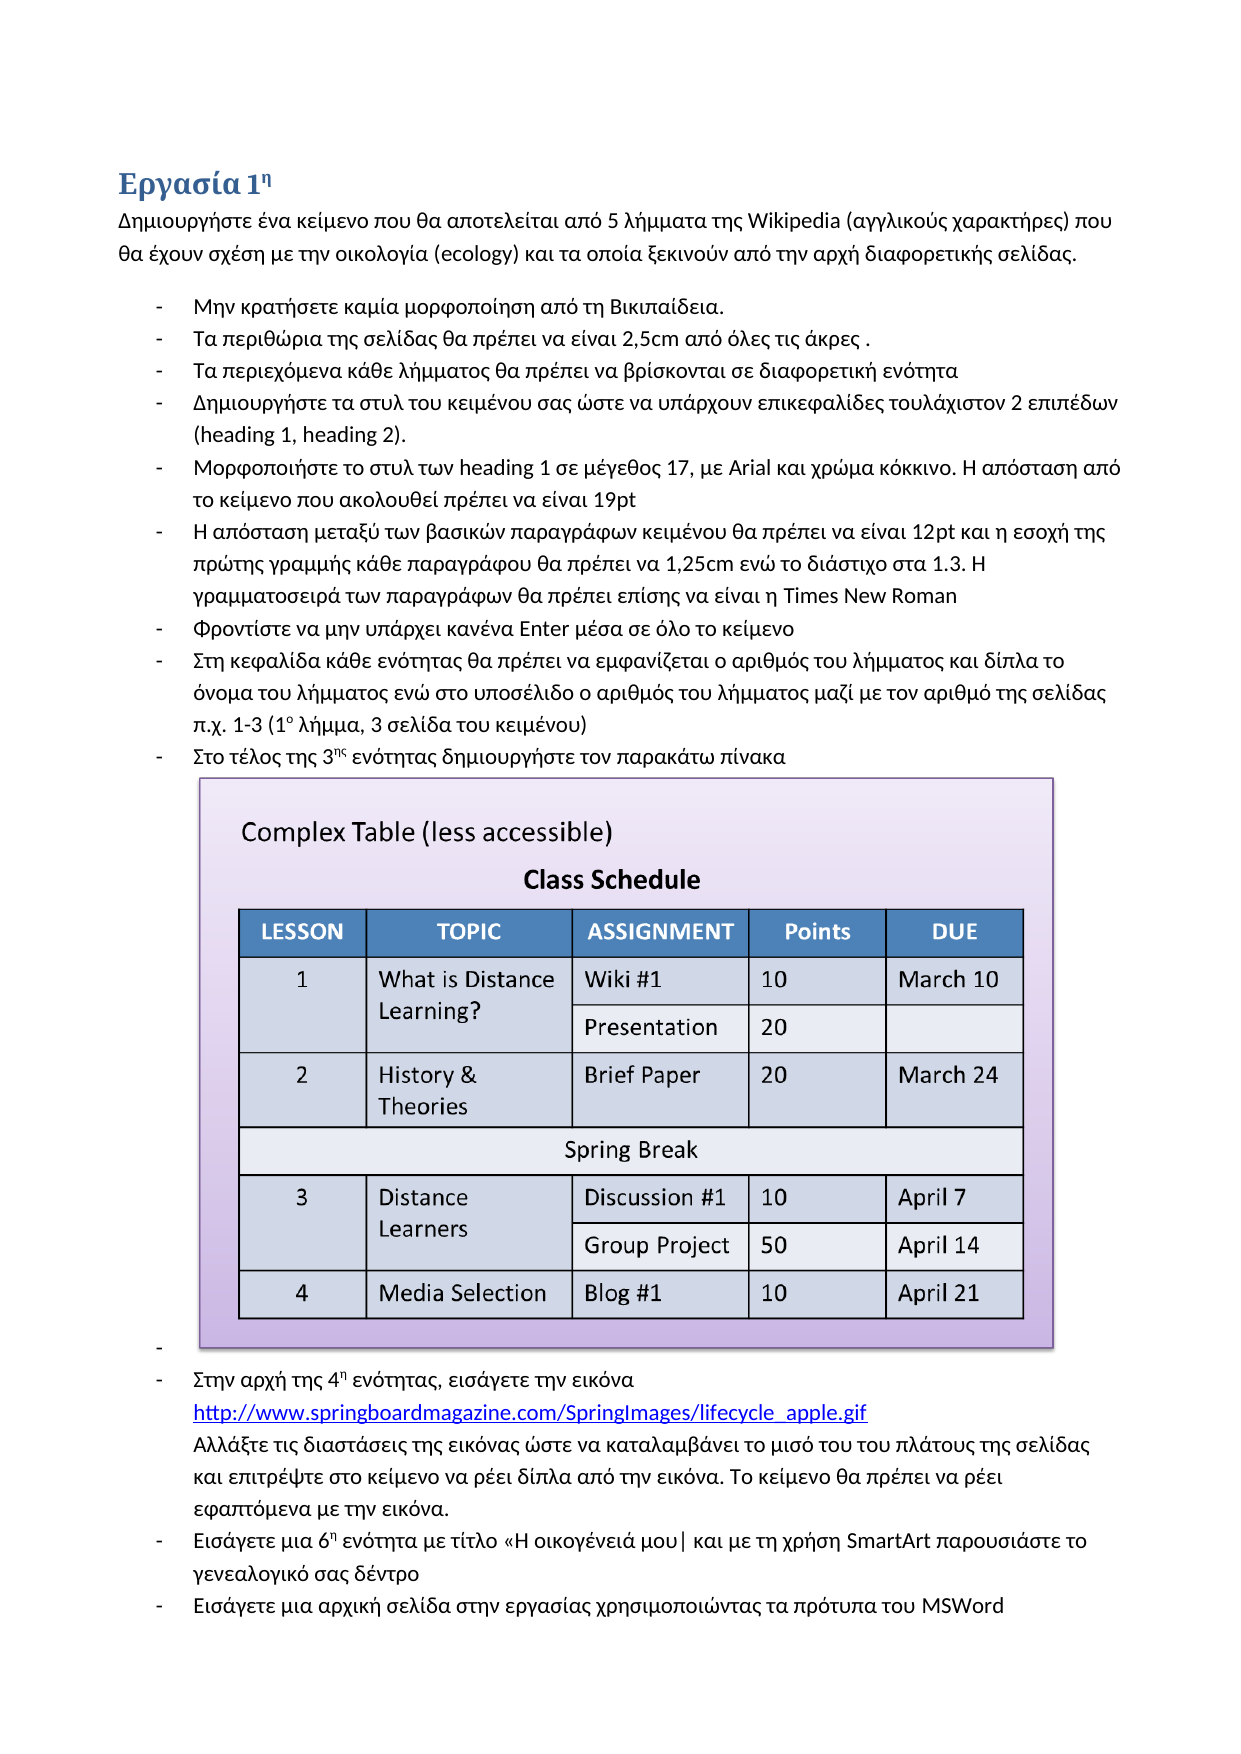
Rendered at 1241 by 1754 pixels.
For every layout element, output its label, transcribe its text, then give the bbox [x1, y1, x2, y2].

list Μορφοποιήστε το στυλ των heading 1 σε μέγεθος 17, με Arial και χρώμα κόκκινο. Η απόσταση από το κείμενο που ακολουθεί πρέπει να είναι 19pt [156, 453, 1122, 513]
list Η απόσταση μεταξύ των βασικών παραγράφων κειμένου θα πρέπει να είναι 12pt και η εσοχή της πρώτης γραμμής κάθε παραγράφου θα πρέπει να 1,25cm ενώ το διάστιχο στα 1.3. Η γραμματοσειρά των παραγράφων θα πρέπει επίσης να είναι η Times New Roman [156, 517, 1122, 609]
list Αλλάξτε τις διαστάσεις της εικόνας ώστε να καταλαμβάνει το μισό του του πλάτους της σελίδας και επιτρέψτε στο κείμενο να ρέει δίπλα από την εικόνα. Το κείμενο θα πρέπει να ρέει εφαπτόμενα με την εικόνα. [193, 1430, 1122, 1522]
list Φροντίστε να μην υπάρχει κανένα Enter μέσα σε όλο το κείμενο [156, 614, 1122, 642]
list Στη κεφαλίδα κάθε ενότητας θα πρέπει να εμφανίζεται ο αριθμός του λήμματος και δίπλα το όνομα του λήμματος ενώ στο υποσέλιδο ο αριθμός του λήμματος μαζί με τον αριθμό της σελίδας π.χ. 1-3 (1ο λήμμα, 3 σελίδα του κειμένου) [156, 646, 1122, 738]
list Εισάγετε μια 6η ενότητα με τίτλο «Η οικογένειά μου| και με τη χρήση SmartArt παρουσιάστε το γενεαλογικό σας δέντρο [156, 1526, 1122, 1587]
list Στο τέλος της 3ης ενότητας δημιουργήστε τον παρακάτω πίνακα [156, 742, 1122, 771]
list Εισάγετε μια αρχική σελίδα στην εργασίας χρησιμοποιώντας τα πρότυπα του MSWord [156, 1591, 1122, 1619]
text Δημιουργήστε ένα κείμενο που θα αποτελείται από 5 λήμματα της Wikipedia (αγγλικούς χαρακτήρες) που θα έχουν σχέση με την οικολογία (ecology) και τα οποία ξεκινούν από την αρχή διαφορετικής σελίδας. [118, 207, 1122, 267]
list Τα περιθώρια της σελίδας θα πρέπει να είναι 2,5cm από όλες τις άκρες . [156, 324, 1122, 352]
subtitle Εργασία 1η [118, 168, 1122, 202]
list Δημιουργήστε τα στυλ του κειμένου σας ώστε να υπάρχουν επικεφαλίδες τουλάχιστον 2 επιπέδων (heading 1, heading 2). [156, 388, 1122, 449]
list Μην κρατήσετε καμία μορφοποίηση από τη Βικιπαίδεια. [156, 292, 1122, 320]
list Τα περιεχόμενα κάθε λήμματος θα πρέπει να βρίσκονται σε διαφορετική ενότητα [156, 356, 1122, 384]
list Στην αρχή της 4η ενότητας, εισάγετε την εικόνα [156, 1366, 1122, 1393]
picture [193, 774, 1059, 1356]
list http://www.springboardmagazine.com/SpringImages/lifecycle_apple.gif [193, 1398, 1122, 1426]
